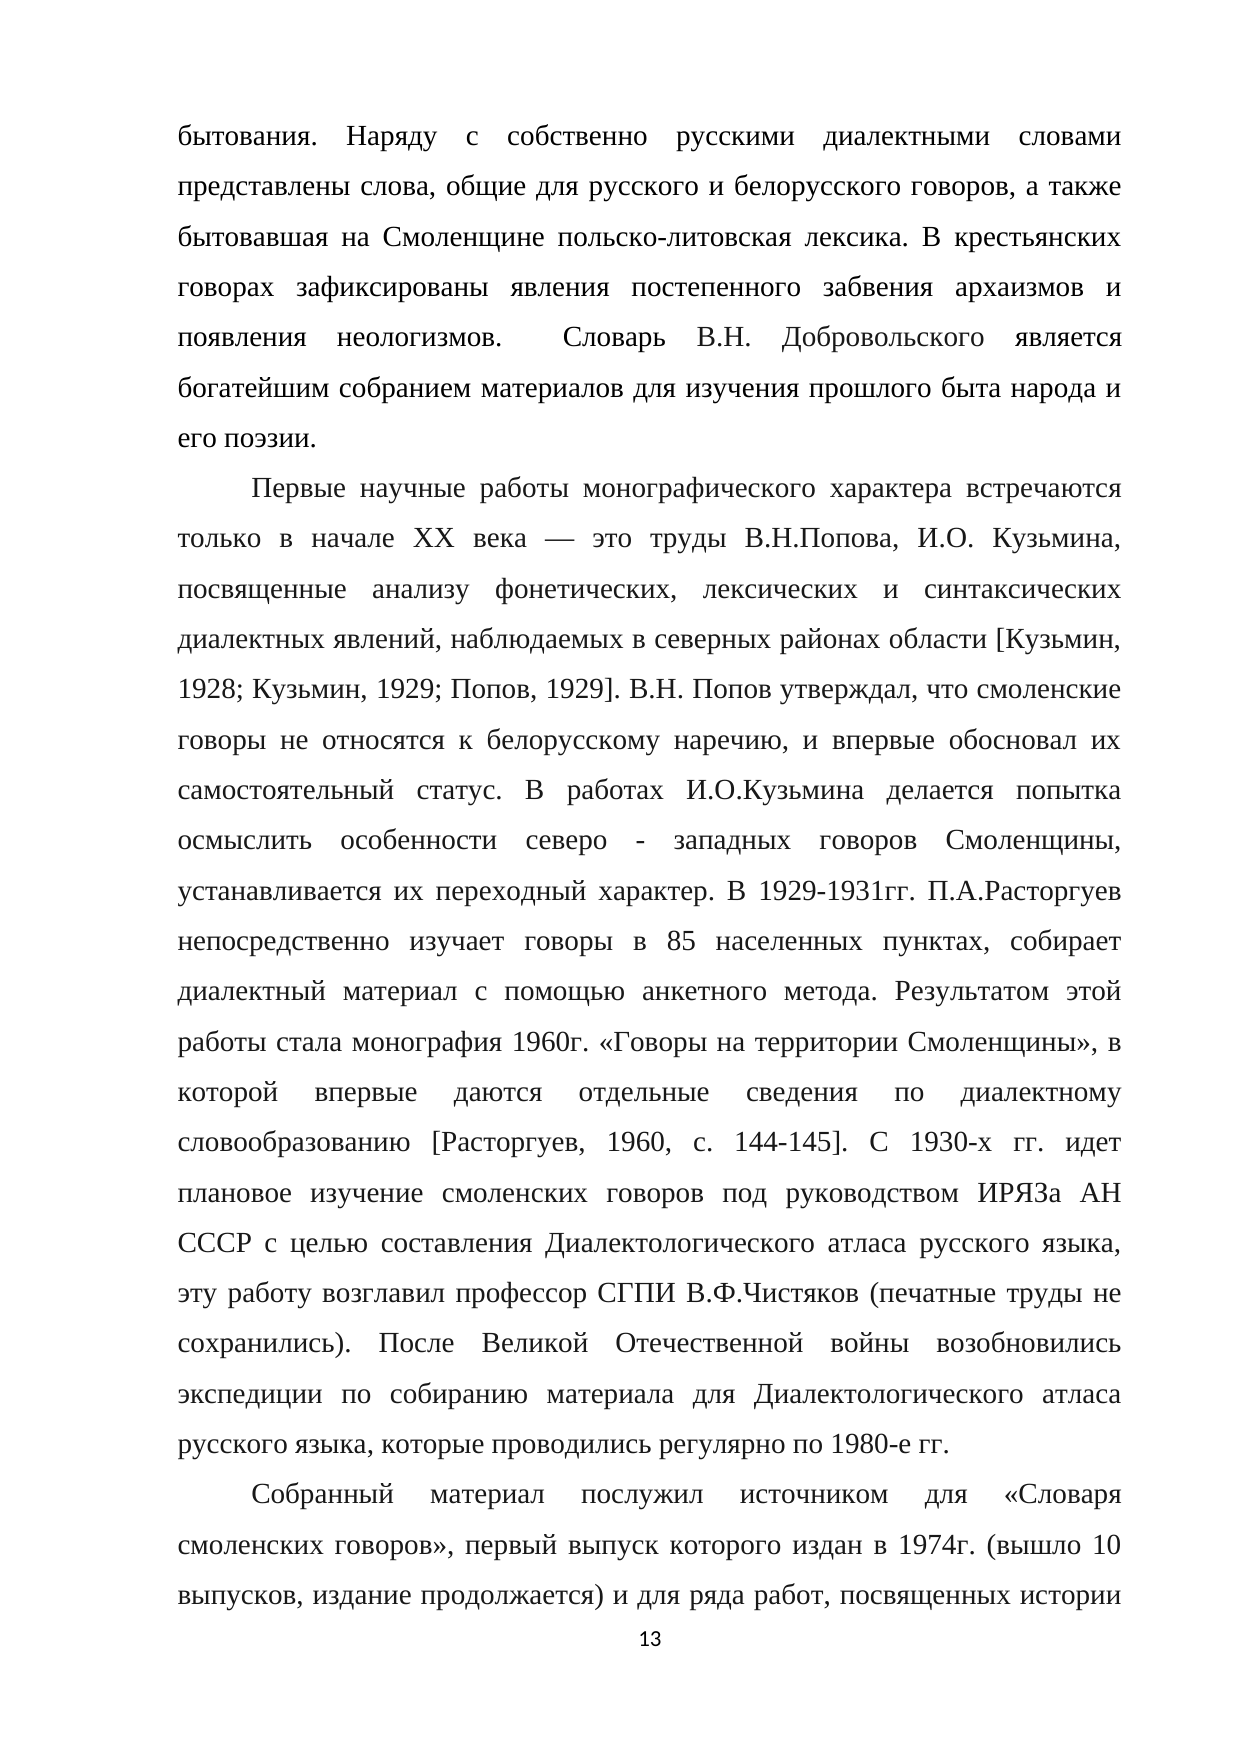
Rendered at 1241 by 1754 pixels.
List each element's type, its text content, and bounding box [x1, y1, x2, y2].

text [177, 1477, 1122, 1611]
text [177, 118, 1122, 453]
text Первые научные работы монографического характера встречаются только в начале XX века — это труды В.Н.Попова, И.О. Кузьмина, посвященные анализу фонетических, лексических и синтаксических диалектных явлений, наблюдаемых в северных районах области [Кузьмин, 1928; Кузьмин, 1929; Попов, 1929]. В.Н. Попов утверждал, что смоленские говоры не относятся к белорусскому наречию, и впервые обосновал их самостоятельный статус. В работах И.О.Кузьмина делается попытка осмыслить особенности северо - западных говоров Смоленщины, устанавливается их переходный характер. В 1929-1931гг. П.А.Расторгуев непосредственно изучает говоры в 85 населенных пунктах, собирает диалектный материал с помощью анкетного метода. Результатом этой работы стала монография 1960г. «Говоры на территории Смоленщины», в которой впервые даются отдельные сведения по диалектному словообразованию [Расторгуев, 1960, с. 144-145]. С 1930-х гг. идет плановое изучение смоленских говоров под руководством ИРЯЗа АН СССР с целью составления Диалектологического атласа русского языка, эту работу возглавил профессор СГПИ В.Ф.Чистяков (печатные труды не сохранились). После Великой Отечественной войны возобновились экспедиции по собиранию материала для Диалектологического атласа русского языка, которые проводились регулярно по 1980-е гг. [177, 470, 1122, 1460]
